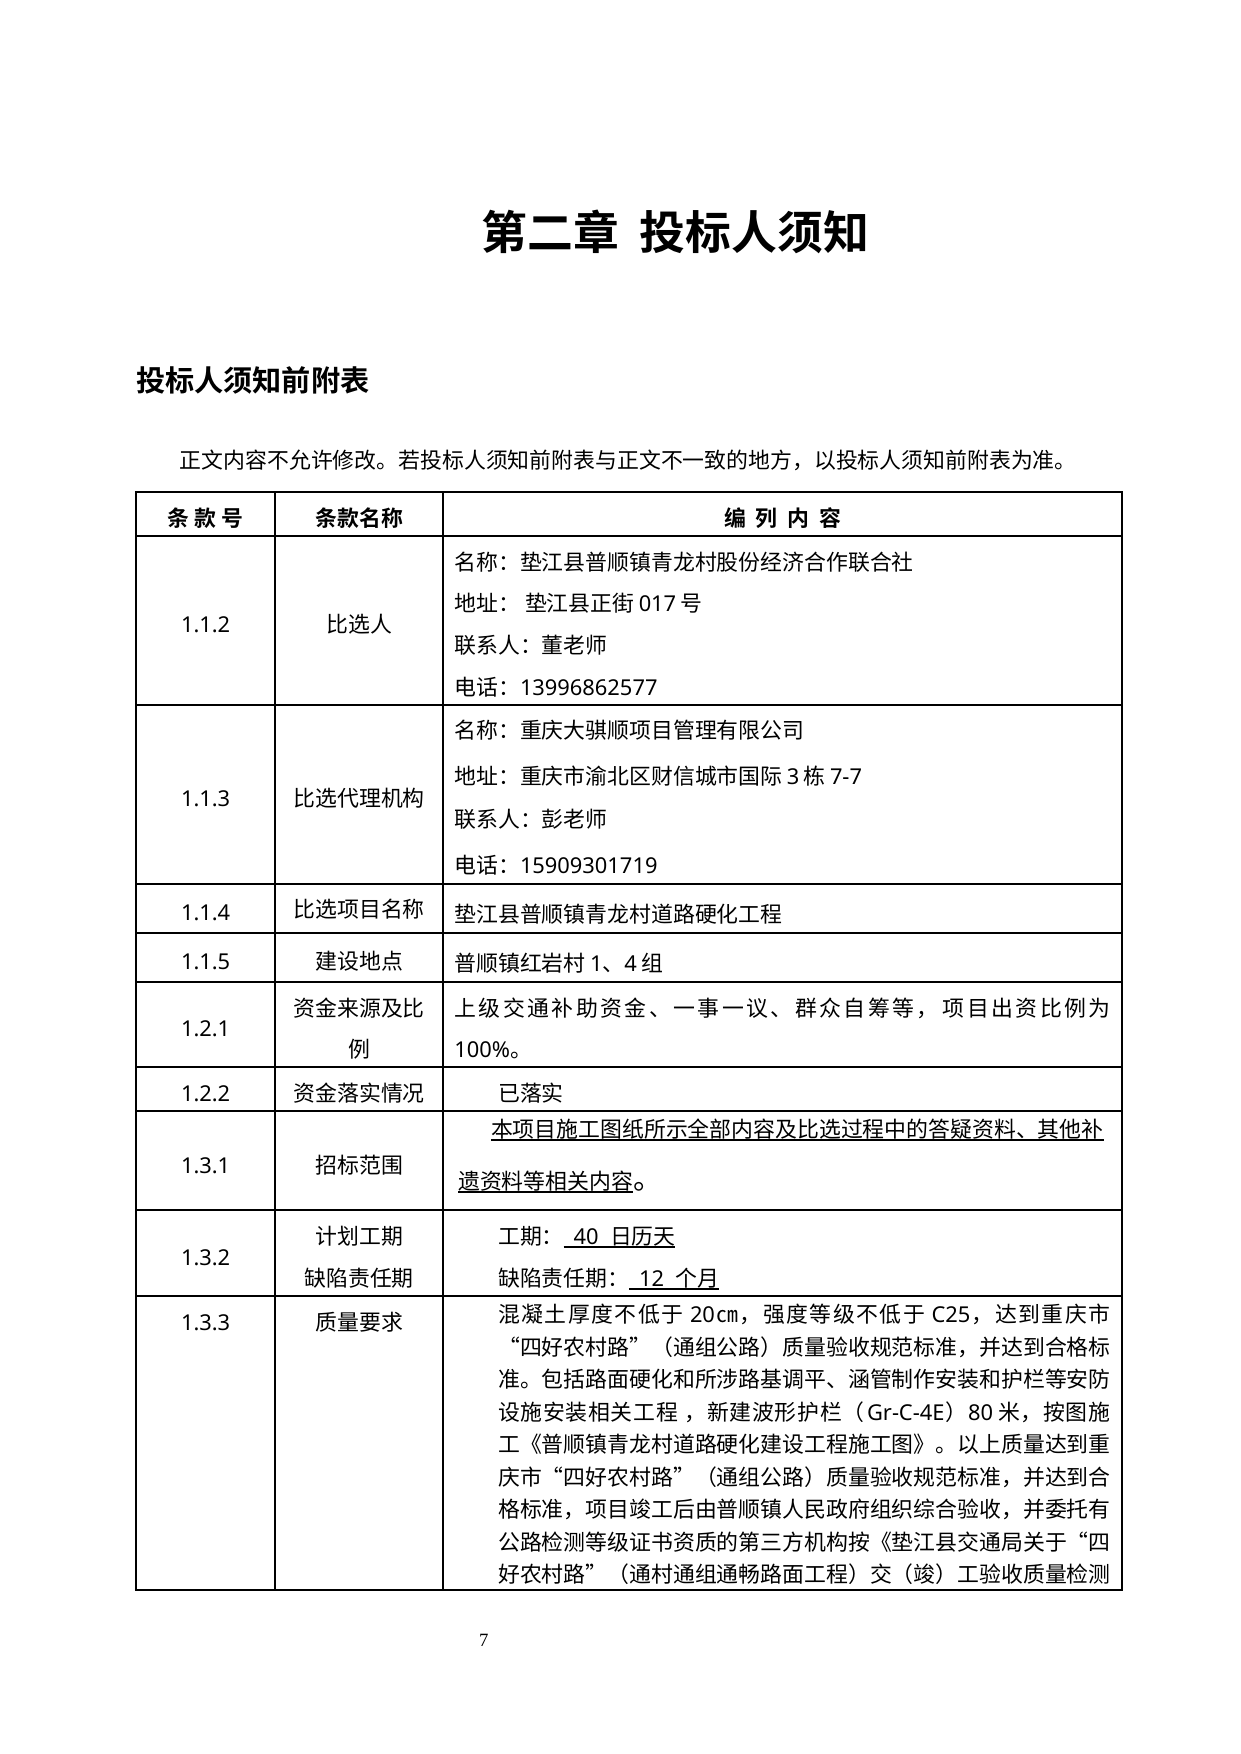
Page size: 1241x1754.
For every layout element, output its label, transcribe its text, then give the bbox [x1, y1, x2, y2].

table_cell 计划工期 缺陷责任期 [276, 1211, 442, 1295]
table_cell 资金落实情况 [276, 1068, 442, 1110]
table_cell 建设地点 [276, 934, 442, 981]
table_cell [444, 1297, 1121, 1589]
table_cell 质量要求 [276, 1297, 442, 1589]
text 正文内容不允许修改。若投标人须知前附表与正文不一致的地方，以投标人须知前附表为准。 [136, 443, 1122, 475]
table_cell 本项目施工图纸所示全部内容及比选过程中的答疑资料、其他补遗资料等相关内容。 [444, 1112, 1121, 1209]
table_cell 已落实 [444, 1068, 1121, 1110]
subtitle 投标人须知前附表 [136, 346, 1122, 411]
table_cell 比选人 [276, 537, 442, 703]
table_cell 名称：重庆大骐顺项目管理有限公司 地址：重庆市渝北区财信城市国际3栋7-7 联系人：彭老师 电话：15909301719 [444, 706, 1121, 883]
table_cell 1.3.2 [137, 1211, 274, 1295]
table_cell 普顺镇红岩村1、4组 [444, 934, 1121, 981]
table_cell 1.1.4 [137, 885, 274, 932]
table_header 条款名称 [276, 493, 442, 535]
table_cell 1.3.1 [137, 1112, 274, 1209]
table_cell 垫江县普顺镇青龙村道路硬化工程 [444, 885, 1121, 932]
table_cell 1.2.2 [137, 1068, 274, 1110]
table_cell 1.1.5 [137, 934, 274, 981]
table_cell 1.1.3 [137, 706, 274, 883]
table_cell 名称：垫江县普顺镇青龙村股份经济合作联合社 地址： 垫江县正街017号 联系人：董老师 电话：13996862577 [444, 537, 1121, 703]
table_header 编 列 内 容 [444, 493, 1121, 535]
table_cell 1.2.1 [137, 983, 274, 1066]
subtitle 第二章 投标人须知 [136, 181, 1122, 279]
table_cell 招标范围 [276, 1112, 442, 1209]
table_cell 比选项目名称 [276, 885, 442, 932]
table_header 条 款 号 [137, 493, 274, 535]
table_cell 工期： 40 日历天 缺陷责任期： 12 个月 [444, 1211, 1121, 1295]
table_cell 1.3.3 [137, 1297, 274, 1589]
table_cell 比选代理机构 [276, 706, 442, 883]
table_cell 1.1.2 [137, 537, 274, 703]
table_cell 资金来源及比例 [276, 983, 442, 1066]
table_cell 上级交通补助资金、一事一议、群众自筹等，项目出资比例为100%。 [444, 983, 1121, 1066]
